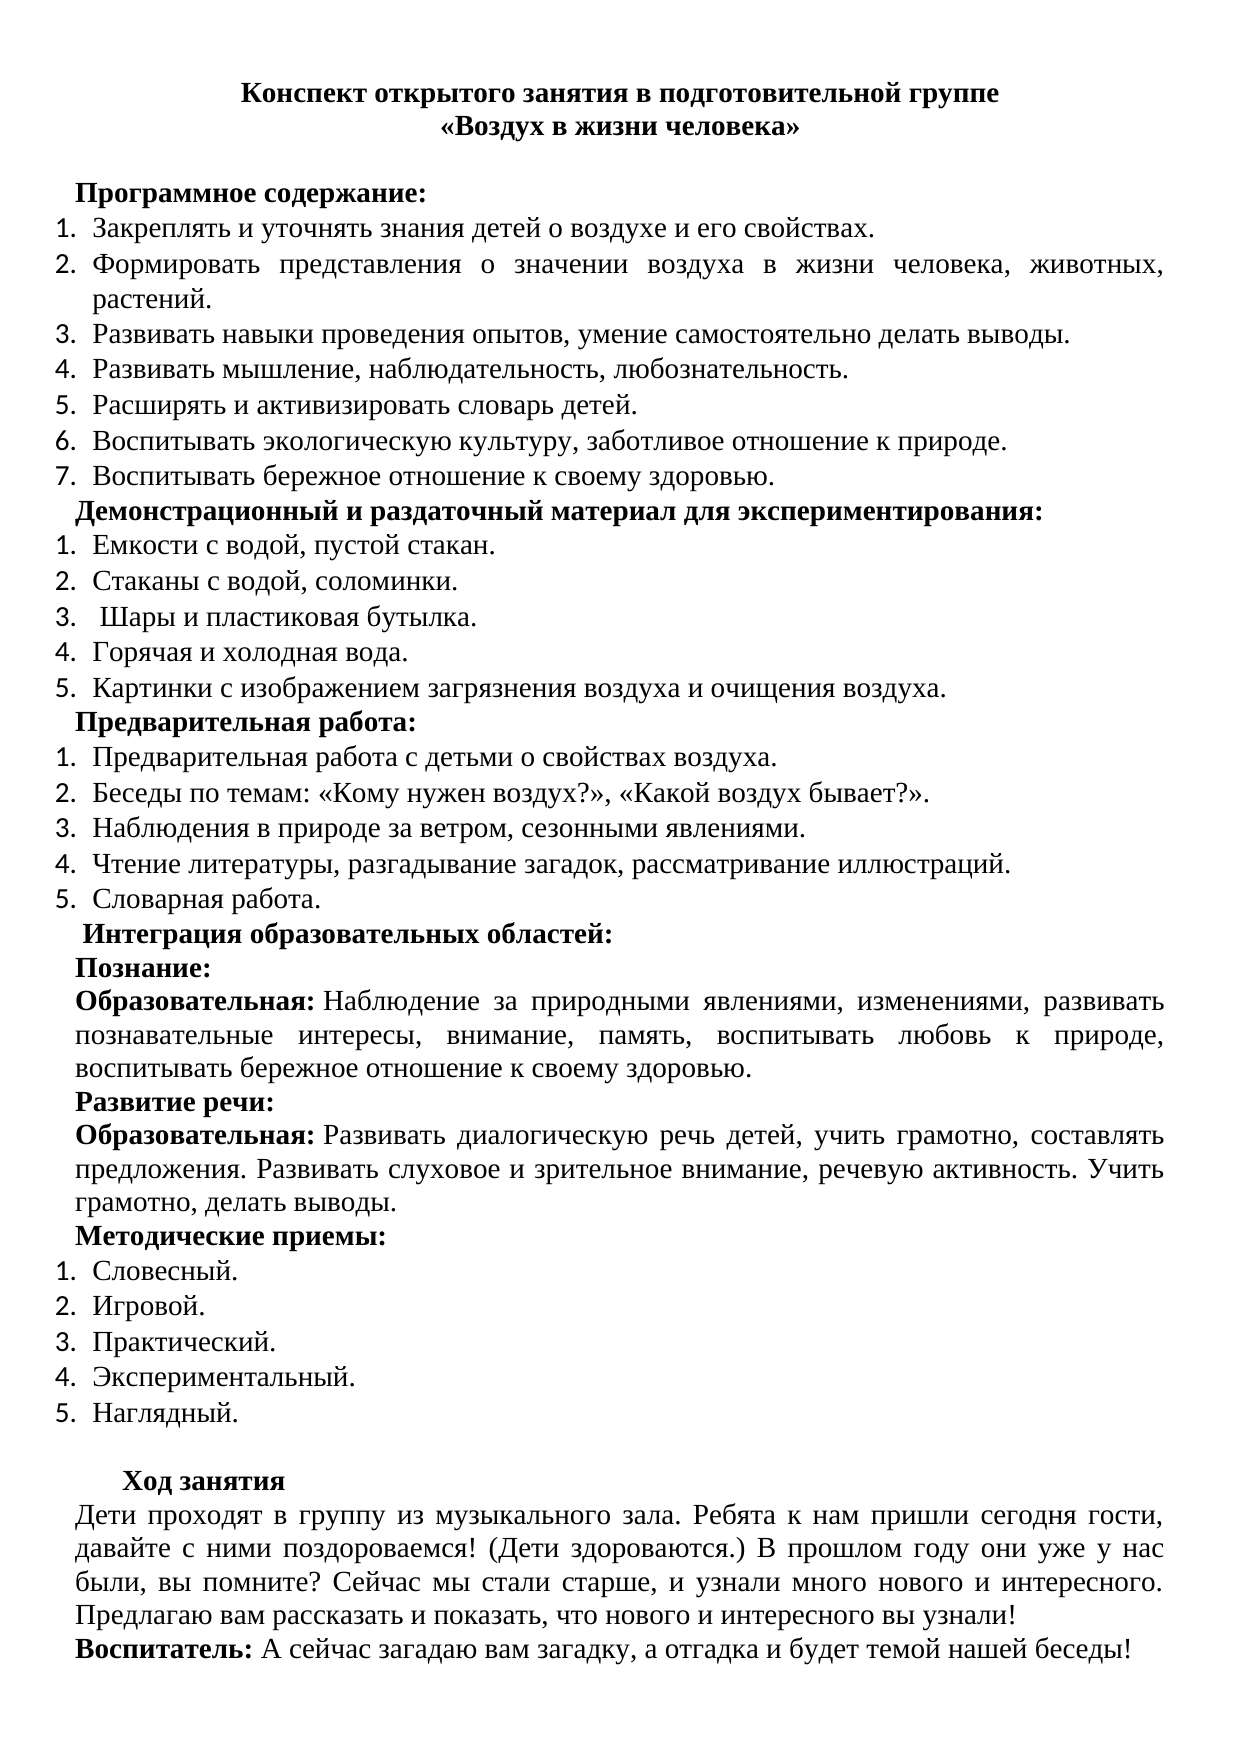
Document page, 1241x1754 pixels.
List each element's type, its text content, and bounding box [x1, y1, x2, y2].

text Ход занятия [122, 1463, 1165, 1497]
text Образовательная: Развивать диалогическую речь детей, учить грамотно, составлять предложения. Развивать слуховое и зрительное внимание, речевую активность. Учить грамотно, делать выводы. [75, 1117, 1165, 1218]
list Словарная работа. [54, 881, 1165, 916]
text Воспитатель: А сейчас загадаю вам загадку, а отгадка и будет темой нашей беседы! [75, 1631, 1165, 1664]
list Расширять и активизировать словарь детей. [54, 386, 1165, 422]
list Наглядный. [54, 1394, 1165, 1430]
list Шары и пластиковая бутылка. [54, 598, 1165, 633]
list Наблюдения в природе за ветром, сезонными явлениями. [54, 809, 1165, 845]
text Познание: [75, 950, 1165, 983]
list Развивать навыки проведения опытов, умение самостоятельно делать выводы. [54, 315, 1165, 350]
text Конспект открытого занятия в подготовительной группе «Воздух в жизни человека» [75, 75, 1165, 142]
list Словесный. [54, 1252, 1165, 1287]
text Программное содержание: [75, 176, 1165, 209]
list Емкости с водой, пустой стакан. [54, 526, 1165, 562]
text Демонстрационный и раздаточный материал для экспериментирования: [75, 493, 1165, 526]
list Экспериментальный. [54, 1358, 1165, 1394]
list Воспитывать бережное отношение к своему здоровью. [54, 457, 1165, 493]
list Закреплять и уточнять знания детей о воздухе и его свойствах. [54, 209, 1165, 245]
list Развивать мышление, наблюдательность, любознательность. [54, 350, 1165, 386]
text Методические приемы: [75, 1218, 1165, 1252]
text Интеграция образовательных областей: [75, 916, 1165, 950]
list Стаканы с водой, соломинки. [54, 562, 1165, 598]
list Чтение литературы, разгадывание загадок, рассматривание иллюстраций. [54, 845, 1165, 881]
list Практический. [54, 1323, 1165, 1358]
text Дети проходят в группу из музыкального зала. Ребята к нам пришли сегодня гости, давайте с ними поздороваемся! (Дети здороваются.) В прошлом году они уже у нас были, вы помните? Сейчас мы стали старше, и узнали много нового и интересного. Предлагаю вам рассказать и показать, что нового и интересного вы узнали! [75, 1497, 1165, 1631]
list Формировать представления о значении воздуха в жизни человека, животных, растений. [54, 245, 1165, 315]
list Игровой. [54, 1287, 1165, 1323]
text Развитие речи: [75, 1084, 1165, 1117]
text Предварительная работа: [75, 704, 1165, 738]
list Горячая и холодная вода. [54, 633, 1165, 669]
list Беседы по темам: «Кому нужен воздух?», «Какой воздух бывает?». [54, 774, 1165, 809]
list Предварительная работа с детьми о свойствах воздуха. [54, 738, 1165, 774]
list Картинки с изображением загрязнения воздуха и очищения воздуха. [54, 669, 1165, 704]
list Воспитывать экологическую культуру, заботливое отношение к природе. [54, 422, 1165, 457]
text Образовательная: Наблюдение за природными явлениями, изменениями, развивать познавательные интересы, внимание, память, воспитывать любовь к природе, воспитывать бережное отношение к своему здоровью. [75, 983, 1165, 1084]
